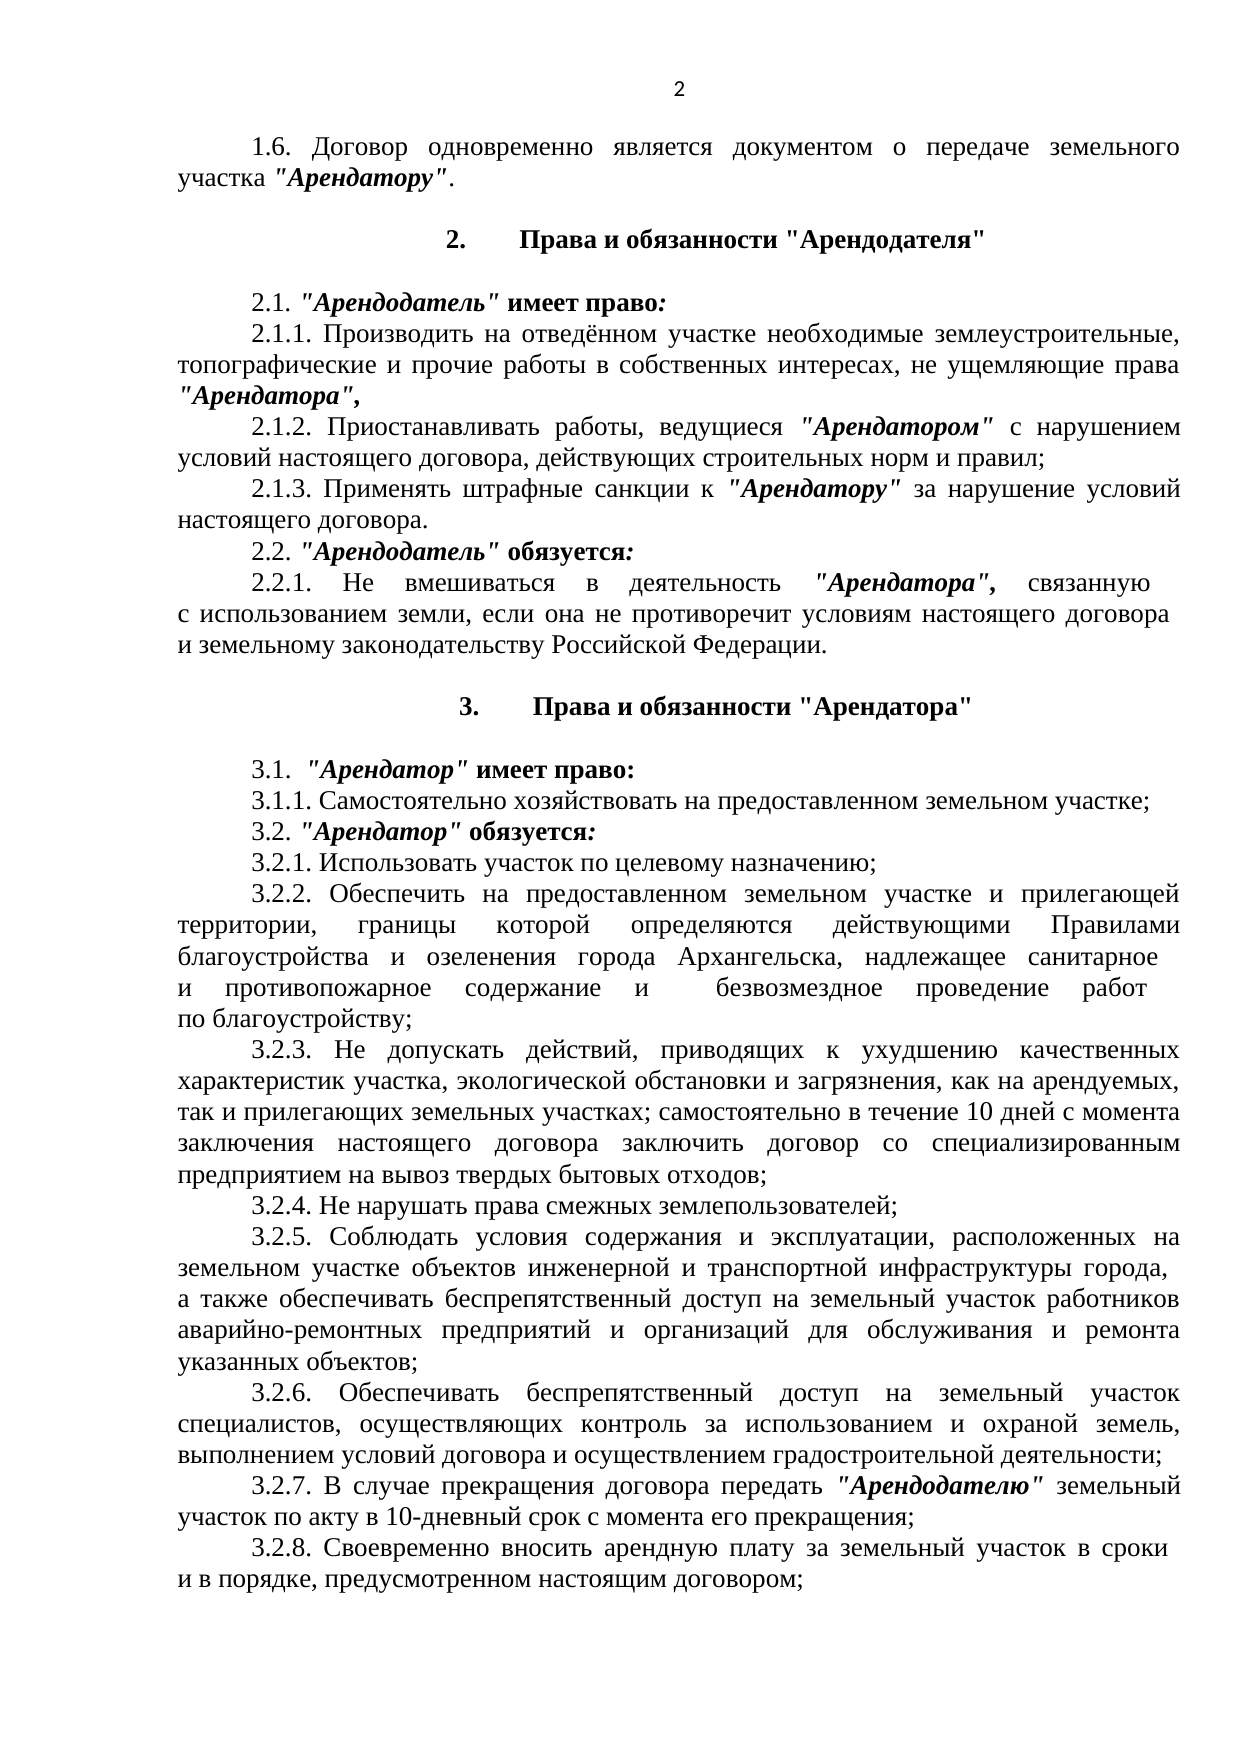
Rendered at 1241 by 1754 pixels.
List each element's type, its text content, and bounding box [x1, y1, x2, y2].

text 2.1.1. Производить на отведённом участке необходимые землеустроительные, топографические и прочие работы в собственных интересах, не ущемляющие права "Арендатора", [177, 317, 1181, 410]
text 3.2.4. Не нарушать права смежных землепользователей; [177, 1189, 1181, 1220]
text 3.2. "Арендатор" обязуется: [177, 815, 1181, 846]
text 2.1.2. Приостанавливать работы, ведущиеся "Арендатором" с нарушением условий настоящего договора, действующих строительных норм и правил; [177, 410, 1181, 472]
text 3.2.6. Обеспечивать беспрепятственный доступ на земельный участок специалистов, осуществляющих контроль за использованием и охраной земель, выполнением условий договора и осуществлением градостроительной деятельности; [177, 1376, 1181, 1469]
text 3.2.5. Соблюдать условия содержания и эксплуатации, расположенных на земельном участке объектов инженерной и транспортной инфраструктуры города, а также обеспечивать беспрепятственный доступ на земельный участок работников аварийно-ремонтных предприятий и организаций для обслуживания и ремонта указанных объектов; [177, 1220, 1181, 1376]
text 3.1.1. Самостоятельно хозяйствовать на предоставленном земельном участке; [177, 784, 1181, 815]
text 3.2.2. Обеспечить на предоставленном земельном участке и прилегающей территории, границы которой определяются действующими Правилами благоустройства и озеленения города Архангельска, надлежащее санитарное и противопожарное содержание и безвозмездное проведение работ по благоустройству; [177, 877, 1181, 1033]
text 2.1. "Арендодатель" имеет право: [177, 286, 1181, 317]
text 2.2.1. Не вмешиваться в деятельность "Арендатора", связанную с использованием земли, если она не противоречит условиям настоящего договора и земельному законодательству Российской Федерации. [177, 566, 1181, 659]
list Права и обязанности "Арендодателя" [177, 223, 1181, 254]
list Права и обязанности "Арендатора" [177, 691, 1181, 722]
text 3.2.3. Не допускать действий, приводящих к ухудшению качественных характеристик участка, экологической обстановки и загрязнения, как на арендуемых, так и прилегающих земельных участках; самостоятельно в течение 10 дней с момента заключения настоящего договора заключить договор со специализированным предприятием на вывоз твердых бытовых отходов; [177, 1033, 1181, 1189]
text 2.2. "Арендодатель" обязуется: [177, 535, 1181, 566]
text 3.1. "Арендатор" имеет право: [177, 753, 1181, 784]
text 3.2.1. Использовать участок по целевому назначению; [177, 846, 1181, 877]
text 3.2.7. В случае прекращения договора передать "Арендодателю" земельный участок по акту в 10-дневный срок с момента его прекращения; [177, 1469, 1181, 1531]
text 3.2.8. Своевременно вносить арендную плату за земельный участок в сроки и в порядке, предусмотренном настоящим договором; [177, 1531, 1181, 1594]
text 1.6. Договор одновременно является документом о передаче земельного участка "Арендатору". [177, 130, 1181, 192]
text 2.1.3. Применять штрафные санкции к "Арендатору" за нарушение условий настоящего договора. [177, 472, 1181, 535]
